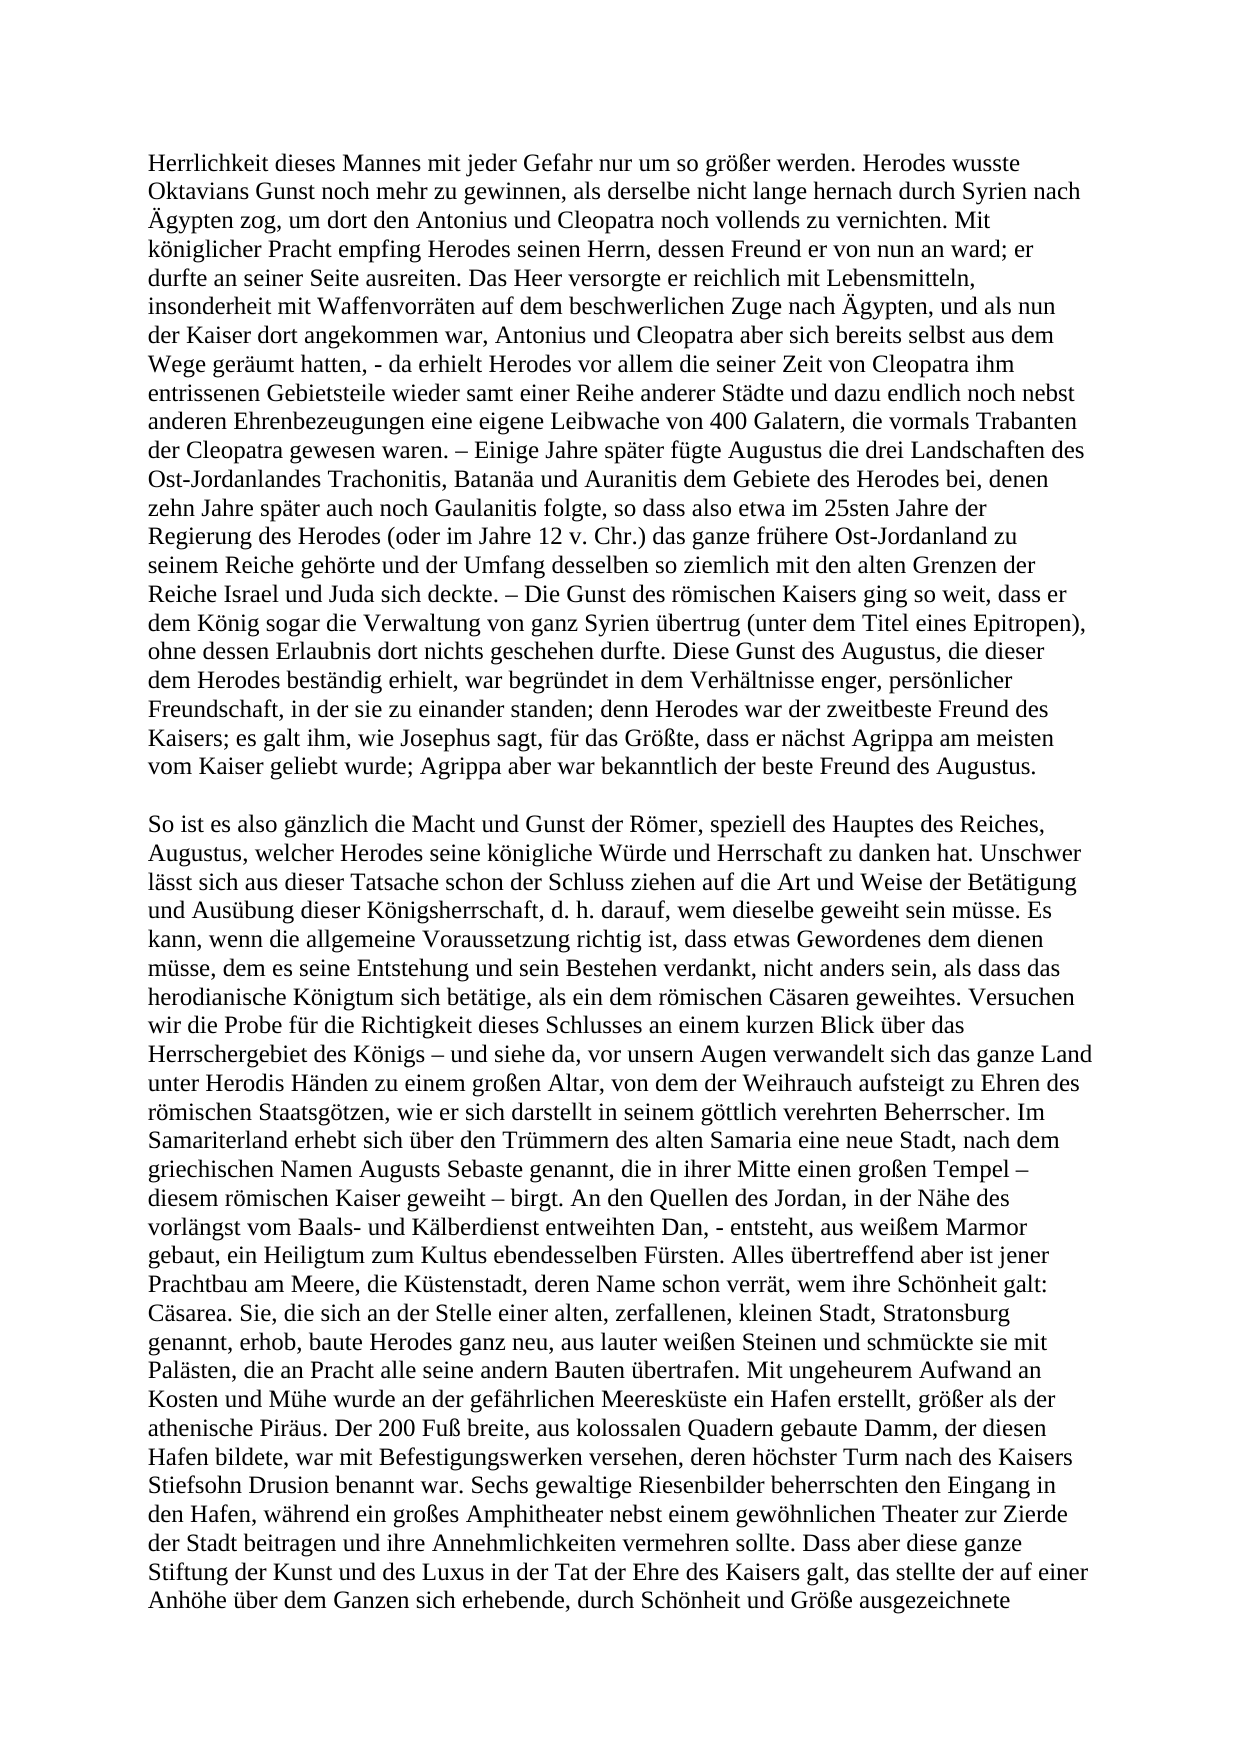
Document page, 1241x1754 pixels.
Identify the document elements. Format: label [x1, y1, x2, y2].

text [148, 148, 1093, 780]
text [148, 809, 1093, 1614]
